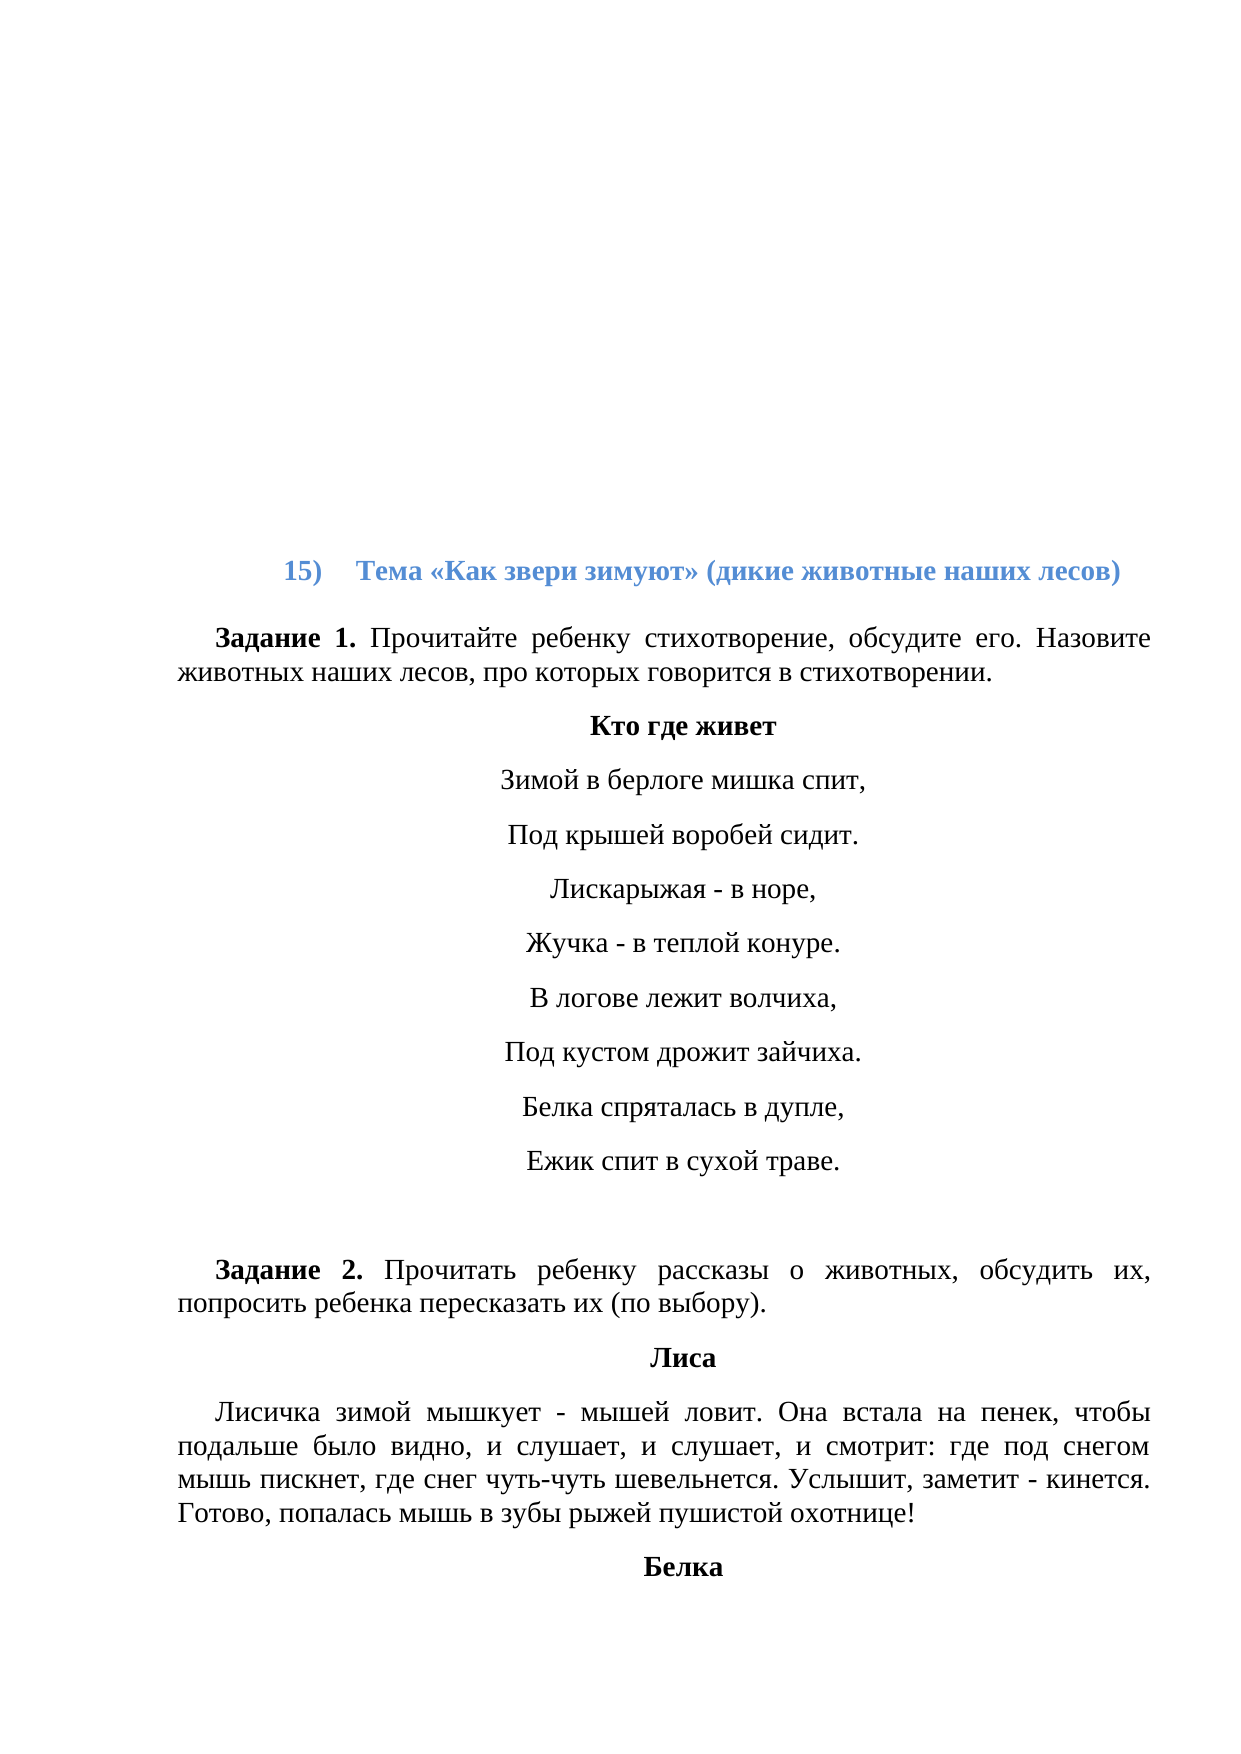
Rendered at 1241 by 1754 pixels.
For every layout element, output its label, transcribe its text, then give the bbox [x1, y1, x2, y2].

text Белка спряталась в дупле, [177, 1089, 1152, 1122]
text Лисичка зимой мышкует - мышей ловит. Она встала на пенек, чтобы подальше было видно, и слушает, и слушает, и смотрит: где под снегом мышь пискнет, где снег чуть-чуть шевельнется. Услышит, заметит - кинется. Готово, попалась мышь в зубы рыжей пушистой охотнице! [177, 1394, 1152, 1528]
text В логове лежит волчиха, [177, 980, 1152, 1013]
text Лискарыжая - в норе, [177, 871, 1152, 905]
text Задание 2. Прочитать ребенку рассказы о животных, обсудить их, попросить ребенка пересказать их (по выбору). [177, 1252, 1152, 1319]
text Жучка - в теплой конуре. [177, 926, 1152, 959]
text Лиса [177, 1340, 1152, 1373]
text Под кустом дрожит зайчиха. [177, 1034, 1152, 1068]
text Белка [177, 1549, 1152, 1583]
text Кто где живет [177, 708, 1152, 742]
text Зимой в берлоге мишка спит, [177, 762, 1152, 796]
text Ежик спит в сухой траве. [177, 1143, 1152, 1177]
text Под крышей воробей сидит. [177, 817, 1152, 850]
text Задание 1. Прочитайте ребенку стихотворение, обсудите его. Назовите животных наших лесов, про которых говорится в стихотворении. [177, 620, 1152, 687]
list Тема «Как звери зимуют» (дикие животные наших лесов) [252, 553, 1152, 587]
